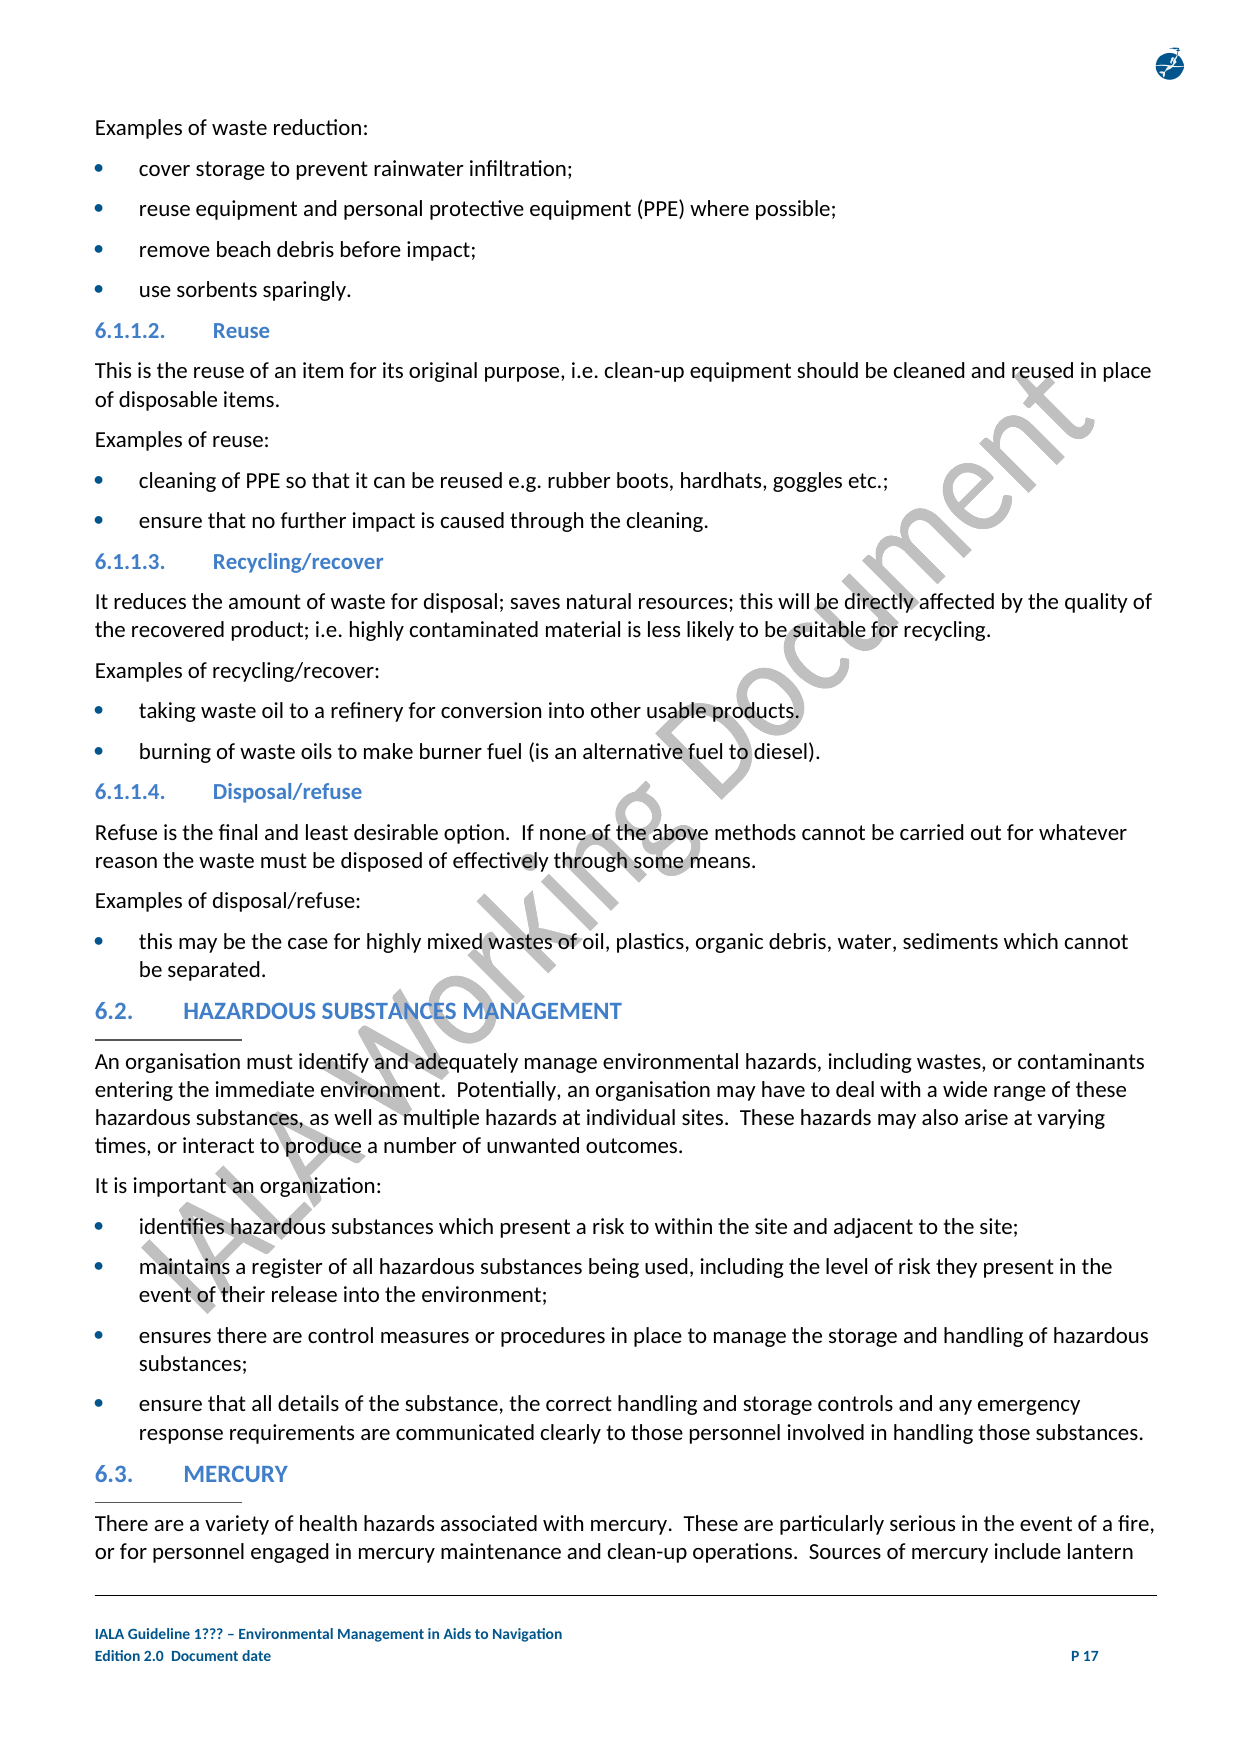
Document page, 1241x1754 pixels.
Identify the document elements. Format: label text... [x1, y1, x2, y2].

text This is the reuse of an item for its original purpose, i.e. clean-up equipment should be cleaned and reused in place of disposable items. [94, 357, 1157, 413]
text remove beach debris before impact; [94, 235, 1157, 263]
subtitle Disposal/refuse [94, 777, 1157, 805]
text burning of waste oils to make burner fuel (is an alternative fuel to diesel). [94, 737, 1157, 765]
text Refuse is the final and least desirable option. If none of the above methods cannot be carried out for whatever reason the waste must be disposed of effectively through some means. [94, 818, 1157, 874]
text An organisation must identify and adequately manage environmental hazards, including wastes, or contaminants entering the immediate environment. Potentially, an organisation may have to deal with a wide range of these hazardous substances, as well as multiple hazards at individual sites. These hazards may also arise at varying times, or interact to produce a number of unwanted outcomes. [94, 1047, 1157, 1159]
text It is important an organization: [94, 1171, 1157, 1199]
text taking waste oil to a refinery for conversion into other usable products. [94, 696, 1157, 724]
text cover storage to prevent rainwater infiltration; [94, 154, 1157, 182]
text ensure that all details of the substance, the correct handling and storage controls and any emergency response requirements are communicated clearly to those personnel involved in handling those substances. [94, 1389, 1157, 1446]
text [94, 1509, 1157, 1566]
subtitle Mercury [94, 1458, 1157, 1489]
subtitle Reuse [94, 316, 1157, 344]
text It reduces the amount of waste for disposal; saves natural resources; this will be directly affected by the quality of the recovered product; i.e. highly contaminated material is less likely to be suitable for recycling. [94, 587, 1157, 643]
picture [1124, 0, 1241, 113]
text cleaning of PPE so that it can be reused e.g. rubber boots, hardhats, goggles etc.; [94, 466, 1157, 494]
text Examples of recycling/recover: [94, 656, 1157, 684]
text this may be the case for highly mixed wastes of oil, plastics, organic debris, water, sediments which cannot be separated. [94, 927, 1157, 983]
subtitle Recycling/recover [94, 547, 1157, 575]
text Examples of reuse: [94, 425, 1157, 453]
text ensure that no further impact is caused through the cleaning. [94, 506, 1157, 534]
text maintains a register of all hazardous substances being used, including the level of risk they present in the event of their release into the environment; [94, 1252, 1157, 1308]
subtitle Hazardous Substances Management [94, 996, 1157, 1026]
text use sorbents sparingly. [94, 276, 1157, 304]
text reuse equipment and personal protective equipment (PPE) where possible; [94, 194, 1157, 223]
text ensures there are control measures or procedures in place to manage the storage and handling of hazardous substances; [94, 1321, 1157, 1377]
text Examples of waste reduction: [94, 113, 1157, 142]
text Examples of disposal/refuse: [94, 886, 1157, 914]
text identifies hazardous substances which present a risk to within the site and adjacent to the site; [94, 1212, 1157, 1240]
